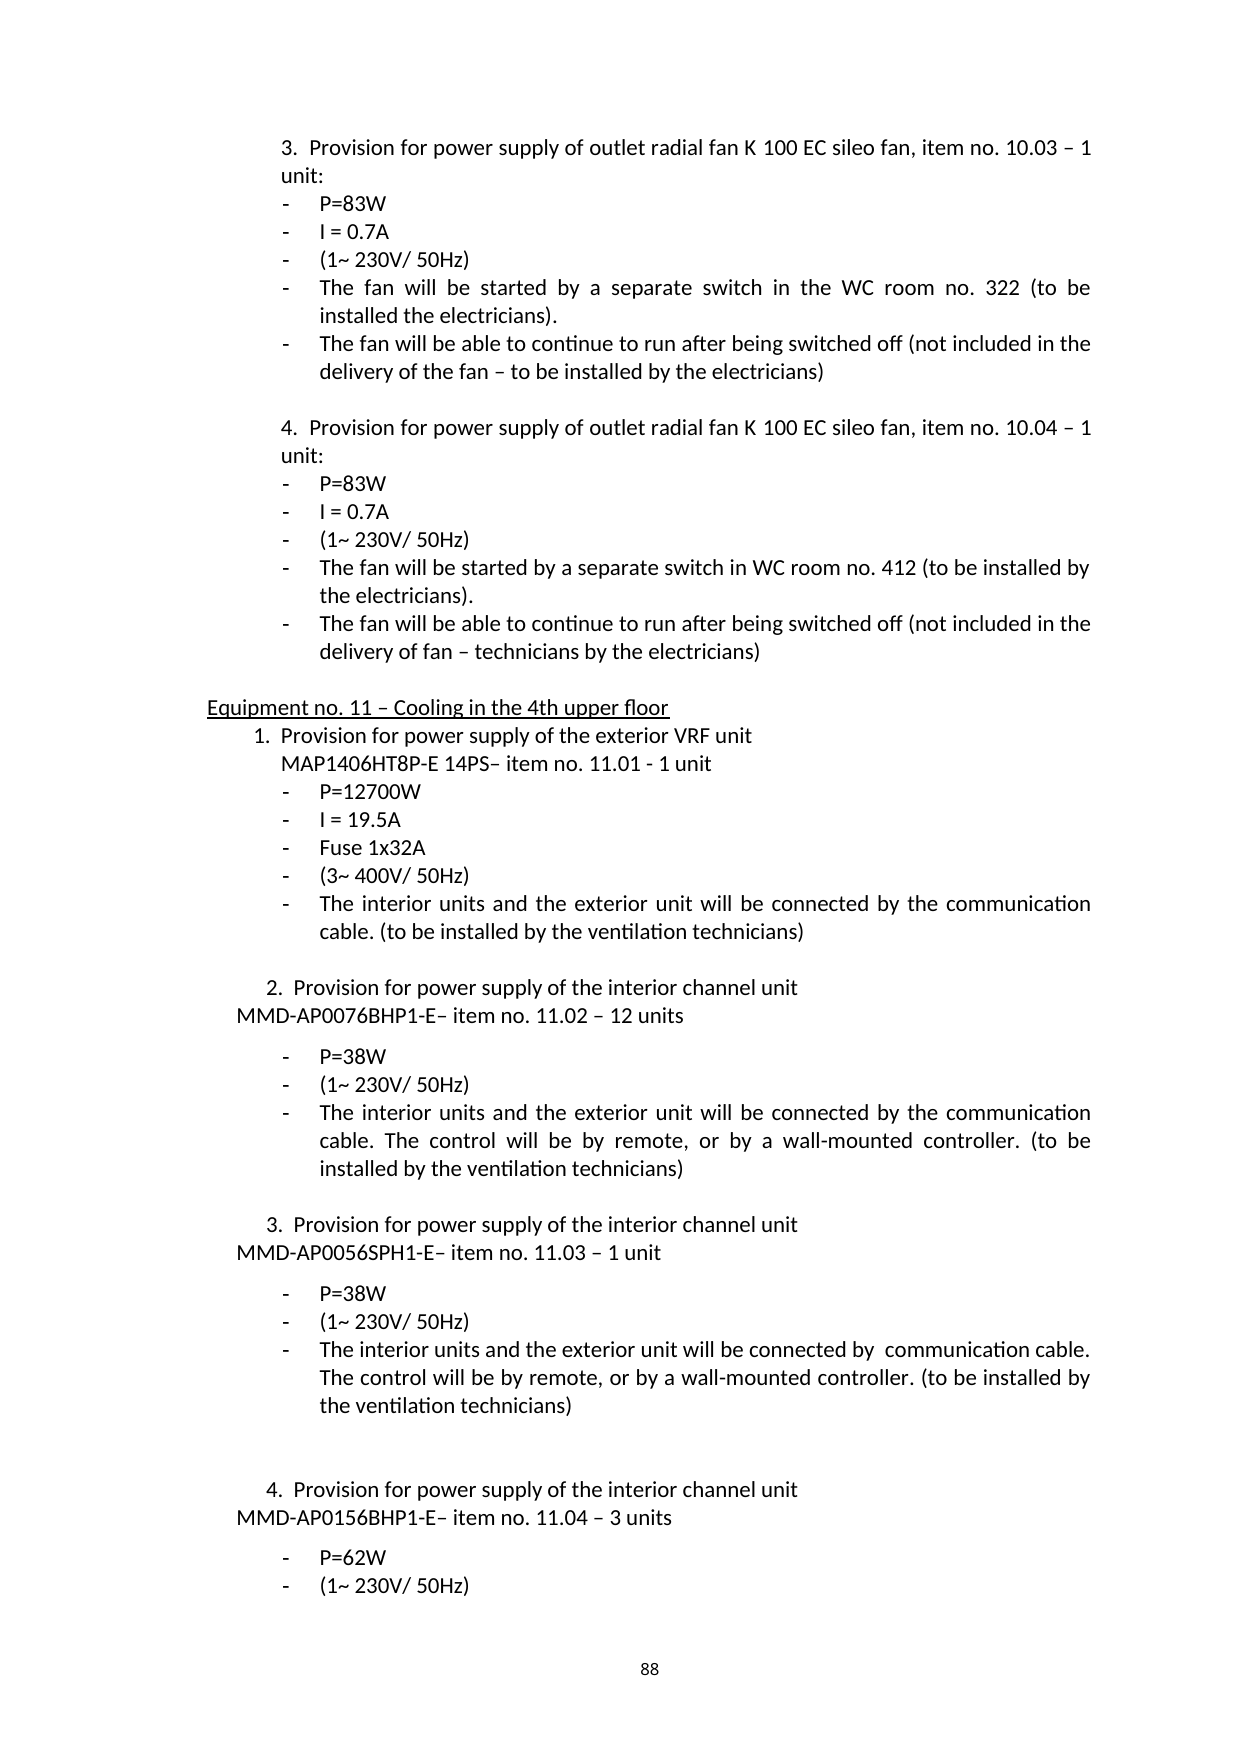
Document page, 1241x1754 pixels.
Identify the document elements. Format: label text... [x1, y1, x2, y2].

text 4. Provision for power supply of the interior channel unit [266, 1475, 1137, 1503]
text MMD-AP0156BHP1-E– item no. 11.04 – 3 units [236, 1503, 1092, 1531]
text MAP1406HT8P-E 14PS– item no. 11.01 - 1 unit [281, 749, 1092, 777]
list I = 0.7A [282, 217, 1092, 245]
list I = 0.7A [282, 497, 1092, 525]
list (1~ 230V/ 50Hz) [282, 1070, 1092, 1098]
list P=38W [282, 1279, 1092, 1307]
list I = 19.5A [282, 805, 1092, 833]
list (1~ 230V/ 50Hz) [282, 525, 1092, 553]
list (1~ 230V/ 50Hz) [282, 1571, 1092, 1599]
list The fan will be able to continue to run after being switched off (not included in the delivery of the fan – to be installed by the electricians) [282, 329, 1092, 385]
list The interior units and the exterior unit will be connected by the communication cable. The control will be by remote, or by a wall-mounted controller. (to be installed by the ventilation technicians) [282, 1098, 1092, 1182]
list (1~ 230V/ 50Hz) [282, 245, 1092, 273]
list P=83W [282, 189, 1092, 217]
list The interior units and the exterior unit will be connected by the communication cable. (to be installed by the ventilation technicians) [282, 889, 1092, 946]
text 1. Provision for power supply of the exterior VRF unit [207, 721, 1137, 749]
text MMD-AP0076BHP1-E– item no. 11.02 – 12 units [236, 1002, 1092, 1029]
list P=38W [282, 1042, 1092, 1070]
text Equipment no. 11 – Cooling in the 4th upper floor [207, 693, 1137, 721]
text MMD-AP0056SPH1-E– item no. 11.03 – 1 unit [236, 1238, 1092, 1266]
list The fan will be started by a separate switch in WC room no. 412 (to be installed by the electricians). [282, 553, 1092, 609]
list The fan will be able to continue to run after being switched off (not included in the delivery of fan – technicians by the electricians) [282, 609, 1092, 665]
list (1~ 230V/ 50Hz) [282, 1307, 1092, 1335]
list (3~ 400V/ 50Hz) [282, 861, 1092, 889]
list P=62W [282, 1543, 1092, 1571]
list P=83W [282, 469, 1092, 497]
list Fuse 1x32A [282, 833, 1092, 861]
text 4. Provision for power supply of outlet radial fan K 100 EC sileo fan, item no. 10.04 – 1 unit: [281, 413, 1092, 469]
list P=12700W [282, 777, 1092, 805]
text 2. Provision for power supply of the interior channel unit [266, 973, 1137, 1002]
text 3. Provision for power supply of outlet radial fan K 100 EC sileo fan, item no. 10.03 – 1 unit: [281, 133, 1092, 189]
list The interior units and the exterior unit will be connected by communication cable. The control will be by remote, or by a wall-mounted controller. (to be installed by the ventilation technicians) [282, 1335, 1092, 1419]
list The fan will be started by a separate switch in the WC room no. 322 (to be installed the electricians). [282, 273, 1092, 329]
text 3. Provision for power supply of the interior channel unit [266, 1210, 1137, 1238]
